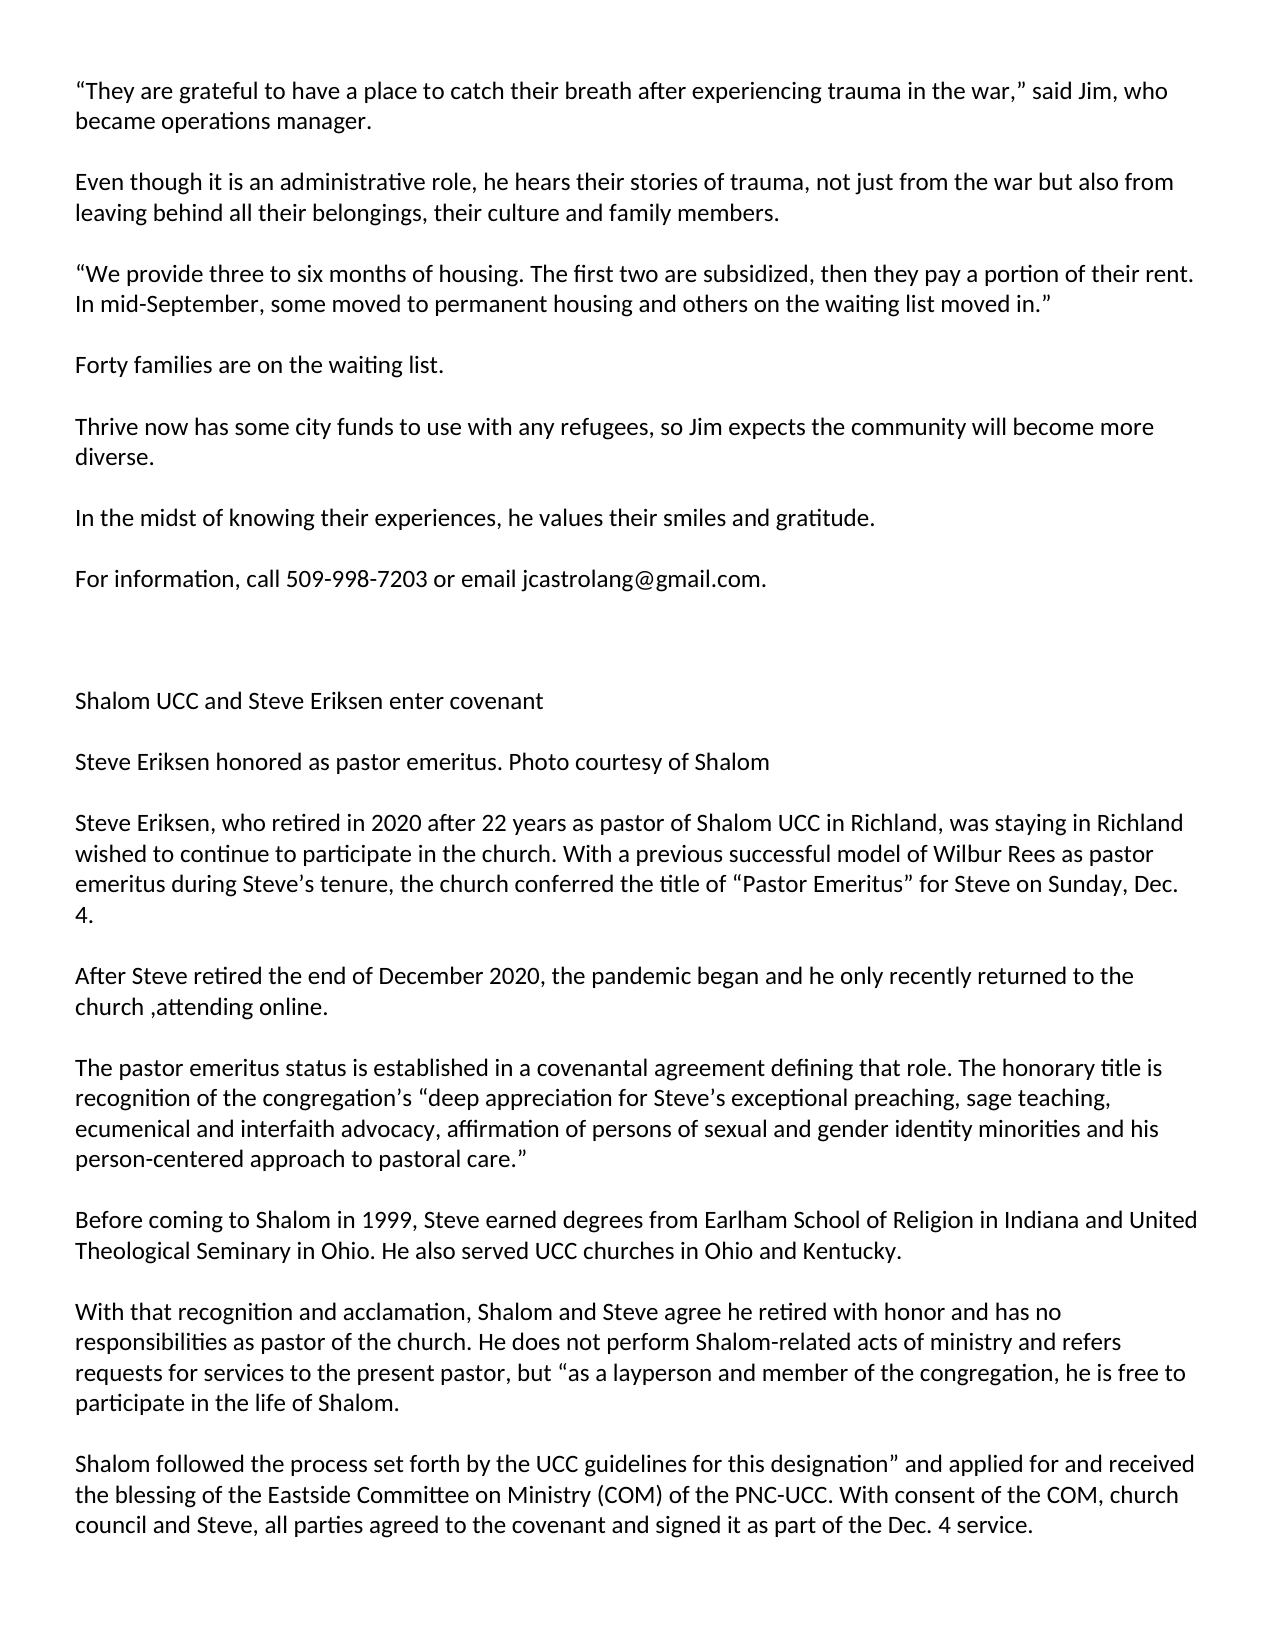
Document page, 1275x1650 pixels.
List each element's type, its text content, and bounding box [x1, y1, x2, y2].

text Before coming to Shalom in 1999, Steve earned degrees from Earlham School of Religion in Indiana and United Theological Seminary in Ohio. He also served UCC churches in Ohio and Kentucky. [75, 1204, 1200, 1265]
text With that recognition and acclamation, Shalom and Steve agree he retired with honor and has no responsibilities as pastor of the church. He does not perform Shalom-related acts of ministry and refers requests for services to the present pastor, but “as a layperson and member of the congregation, he is free to participate in the life of Shalom. [75, 1296, 1200, 1418]
text Even though it is an administrative role, he hears their stories of trauma, not just from the war but also from leaving behind all their belongings, their culture and family members. [75, 167, 1200, 228]
text Thrive now has some city funds to use with any refugees, so Jim expects the community will become more diverse. [75, 411, 1200, 472]
text In the midst of knowing their experiences, he values their smiles and gratitude. [75, 502, 1200, 533]
text Shalom followed the process set forth by the UCC guidelines for this designation” and applied for and received the blessing of the Eastside Committee on Ministry (COM) of the PNC-UCC. With consent of the COM, church council and Steve, all parties agreed to the covenant and signed it as part of the Dec. 4 service. [75, 1448, 1200, 1540]
text After Steve retired the end of December 2020, the pandemic began and he only recently returned to the church ,attending online. [75, 960, 1200, 1021]
text Shalom UCC and Steve Eriksen enter covenant [75, 685, 1200, 716]
text For information, call 509-998-7203 or email jcastrolang@gmail.com. [75, 563, 1200, 594]
text Forty families are on the waiting list. [75, 350, 1200, 380]
text Steve Eriksen, who retired in 2020 after 22 years as pastor of Shalom UCC in Richland, was staying in Richland wished to continue to participate in the church. With a previous successful model of Wilbur Rees as pastor emeritus during Steve’s tenure, the church conferred the title of “Pastor Emeritus” for Steve on Sunday, Dec. 4. [75, 807, 1200, 929]
text “We provide three to six months of housing. The first two are subsidized, then they pay a portion of their rent. In mid-September, some moved to permanent housing and others on the waiting list moved in.” [75, 258, 1200, 319]
text Steve Eriksen honored as pastor emeritus. Photo courtesy of Shalom [75, 746, 1200, 777]
text The pastor emeritus status is established in a covenantal agreement defining that role. The honorary title is recognition of the congregation’s “deep appreciation for Steve’s exceptional preaching, sage teaching, ecumenical and interfaith advocacy, affirmation of persons of sexual and gender identity minorities and his person-centered approach to pastoral care.” [75, 1052, 1200, 1174]
text “They are grateful to have a place to catch their breath after experiencing trauma in the war,” said Jim, who became operations manager. [75, 75, 1200, 136]
